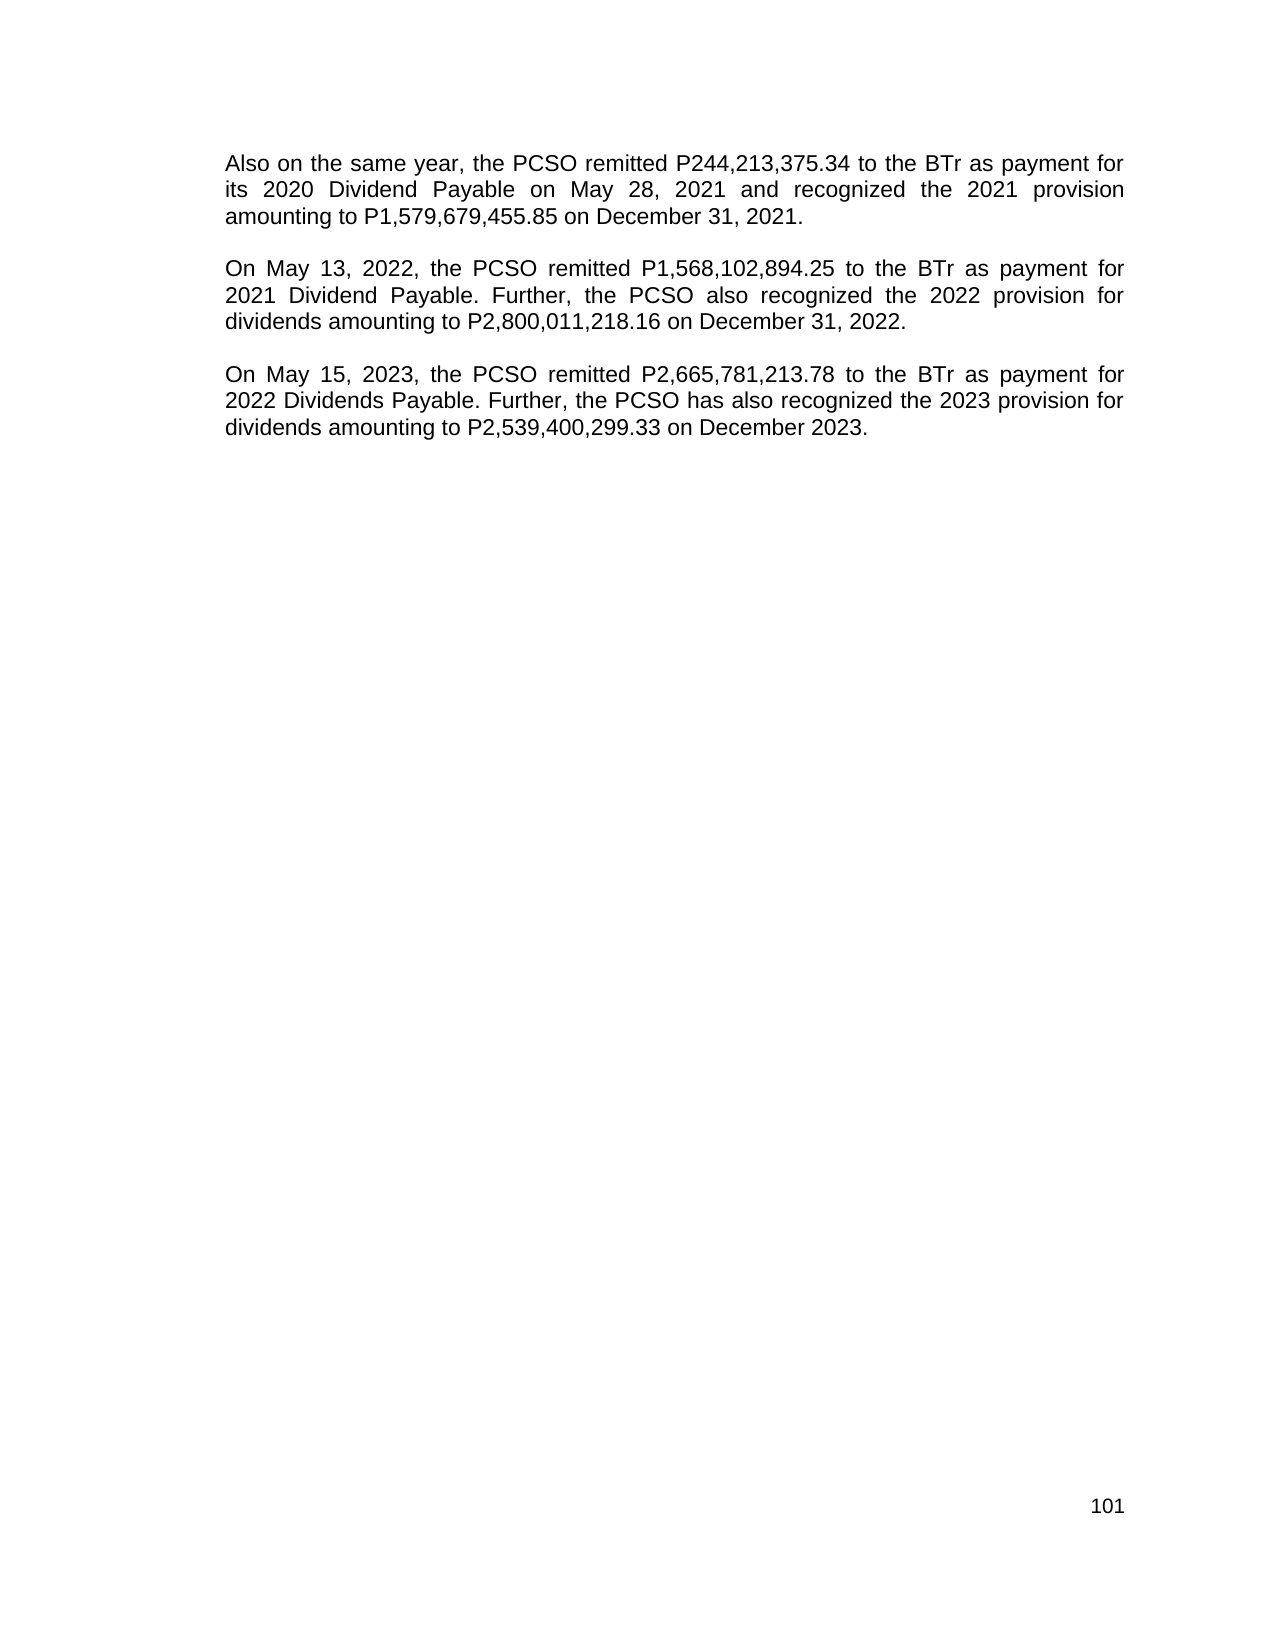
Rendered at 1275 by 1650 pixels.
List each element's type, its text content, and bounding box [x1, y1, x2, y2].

text On May 15, 2023, the PCSO remitted P2,665,781,213.78 to the BTr as payment for 2022 Dividends Payable. Further, the PCSO has also recognized the 2023 provision for dividends amounting to P2,539,400,299.33 on December 2023. [225, 361, 1125, 440]
text On May 13, 2022, the PCSO remitted P1,568,102,894.25 to the BTr as payment for 2021 Dividend Payable. Further, the PCSO also recognized the 2022 provision for dividends amounting to P2,800,011,218.16 on December 31, 2022. [225, 255, 1125, 334]
text Also on the same year, the PCSO remitted P244,213,375.34 to the BTr as payment for its 2020 Dividend Payable on May 28, 2021 and recognized the 2021 provision amounting to P1,579,679,455.85 on December 31, 2021. [225, 150, 1125, 229]
